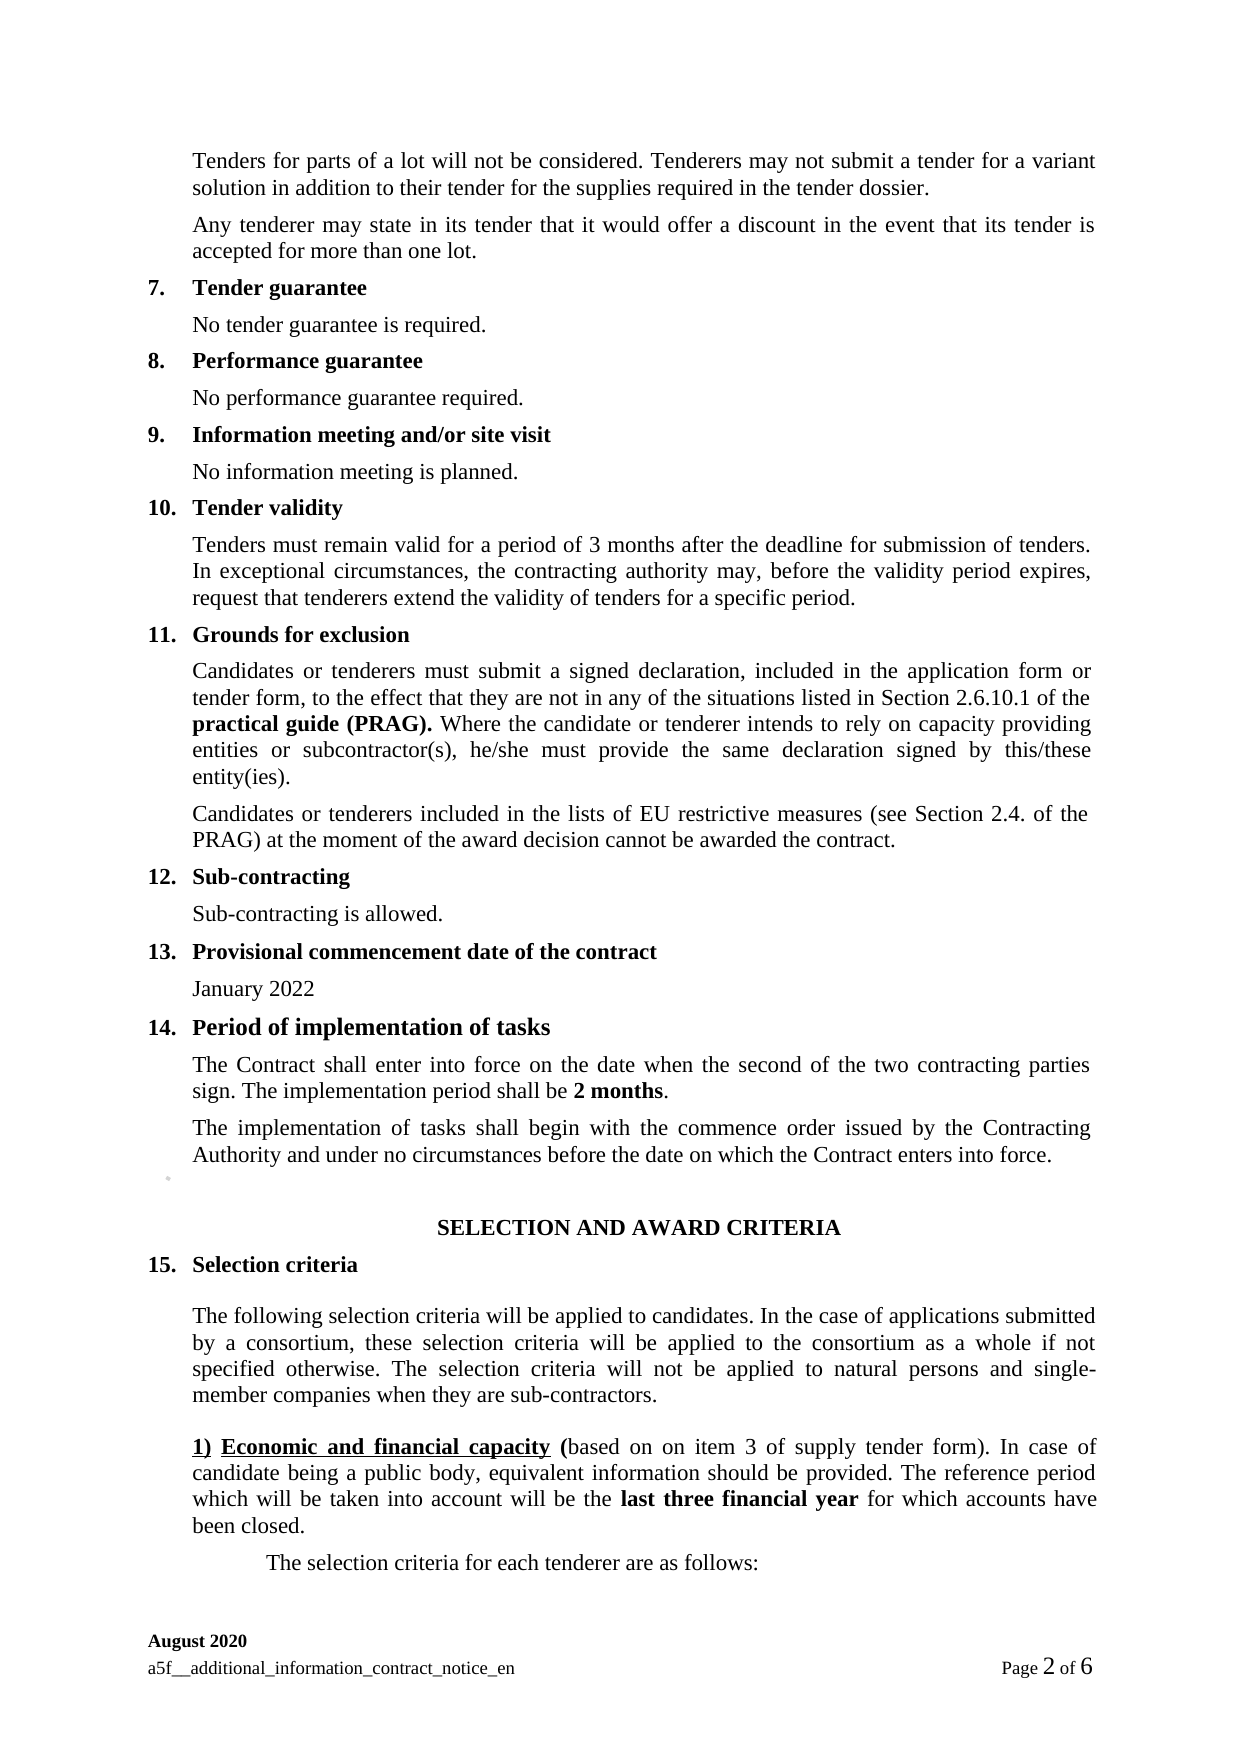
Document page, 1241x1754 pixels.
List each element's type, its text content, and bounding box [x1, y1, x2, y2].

text No performance guarantee required. [185, 384, 1092, 411]
text January 2022 [192, 975, 1093, 1002]
text No information meeting is planned. [185, 458, 1055, 484]
list Grounds for exclusion [148, 621, 1093, 647]
text The following selection criteria will be applied to candidates. In the case of applications submitted by a consortium, these selection criteria will be applied to the consortium as a whole if not specified otherwise. The selection criteria will not be applied to natural persons and single-member companies when they are sub-contractors. [192, 1302, 1098, 1408]
list Sub-contracting [148, 863, 1093, 889]
list Information meeting and/or site visit [148, 421, 1093, 447]
text The implementation of tasks shall begin with the commence order issued by the Contracting Authority and under no circumstances before the date on which the Contract enters into force. [192, 1114, 1093, 1167]
list Period of implementation of tasks [148, 1012, 1093, 1041]
text No tender guarantee is required. [192, 311, 1092, 337]
text Any tenderer may state in its tender that it would offer a discount in the event that its tender is accepted for more than one lot. [192, 211, 1098, 263]
list Tender guarantee [148, 274, 1098, 300]
text Tenders for parts of a lot will not be considered. Tenderers may not submit a tender for a variant solution in addition to their tender for the supplies required in the tender dossier. [192, 148, 1098, 200]
list Performance guarantee [148, 347, 1093, 374]
list Provisional commencement date of the contract [148, 938, 1093, 965]
text The Contract shall enter into force on the date when the second of the two contracting parties sign. The implementation period shall be 2 months. [192, 1051, 1093, 1104]
text Sub-contracting is allowed. [192, 899, 1093, 926]
text 1) Economic and financial capacity (based on on item 3 of supply tender form). In case of candidate being a public body, equivalent information should be provided. The reference period which will be taken into account will be the last three financial year for which accounts have been closed. [192, 1433, 1098, 1538]
text Tenders must remain valid for a period of 3 months after the deadline for submission of tenders. In exceptional circumstances, the contracting authority may, before the validity period expires, request that tenderers extend the validity of tenders for a specific period. [192, 531, 1093, 610]
text SELECTION AND AWARD CRITERIA [185, 1214, 1093, 1241]
text Candidates or tenderers must submit a signed declaration, included in the application form or tender form, to the effect that they are not in any of the situations listed in Section 2.6.10.1 of the practical guide (PRAG). Where the candidate or tenderer intends to rely on capacity providing entities or subcontractor(s), he/she must provide the same declaration signed by this/these entity(ies). [192, 657, 1093, 789]
list Selection criteria [148, 1251, 1093, 1277]
list Tender validity [148, 494, 1093, 521]
text The selection criteria for each tenderer are as follows: [191, 1548, 1092, 1575]
text Candidates or tenderers included in the lists of EU restrictive measures (see Section 2.4. of the PRAG) at the moment of the award decision cannot be awarded the contract. [192, 800, 1090, 852]
